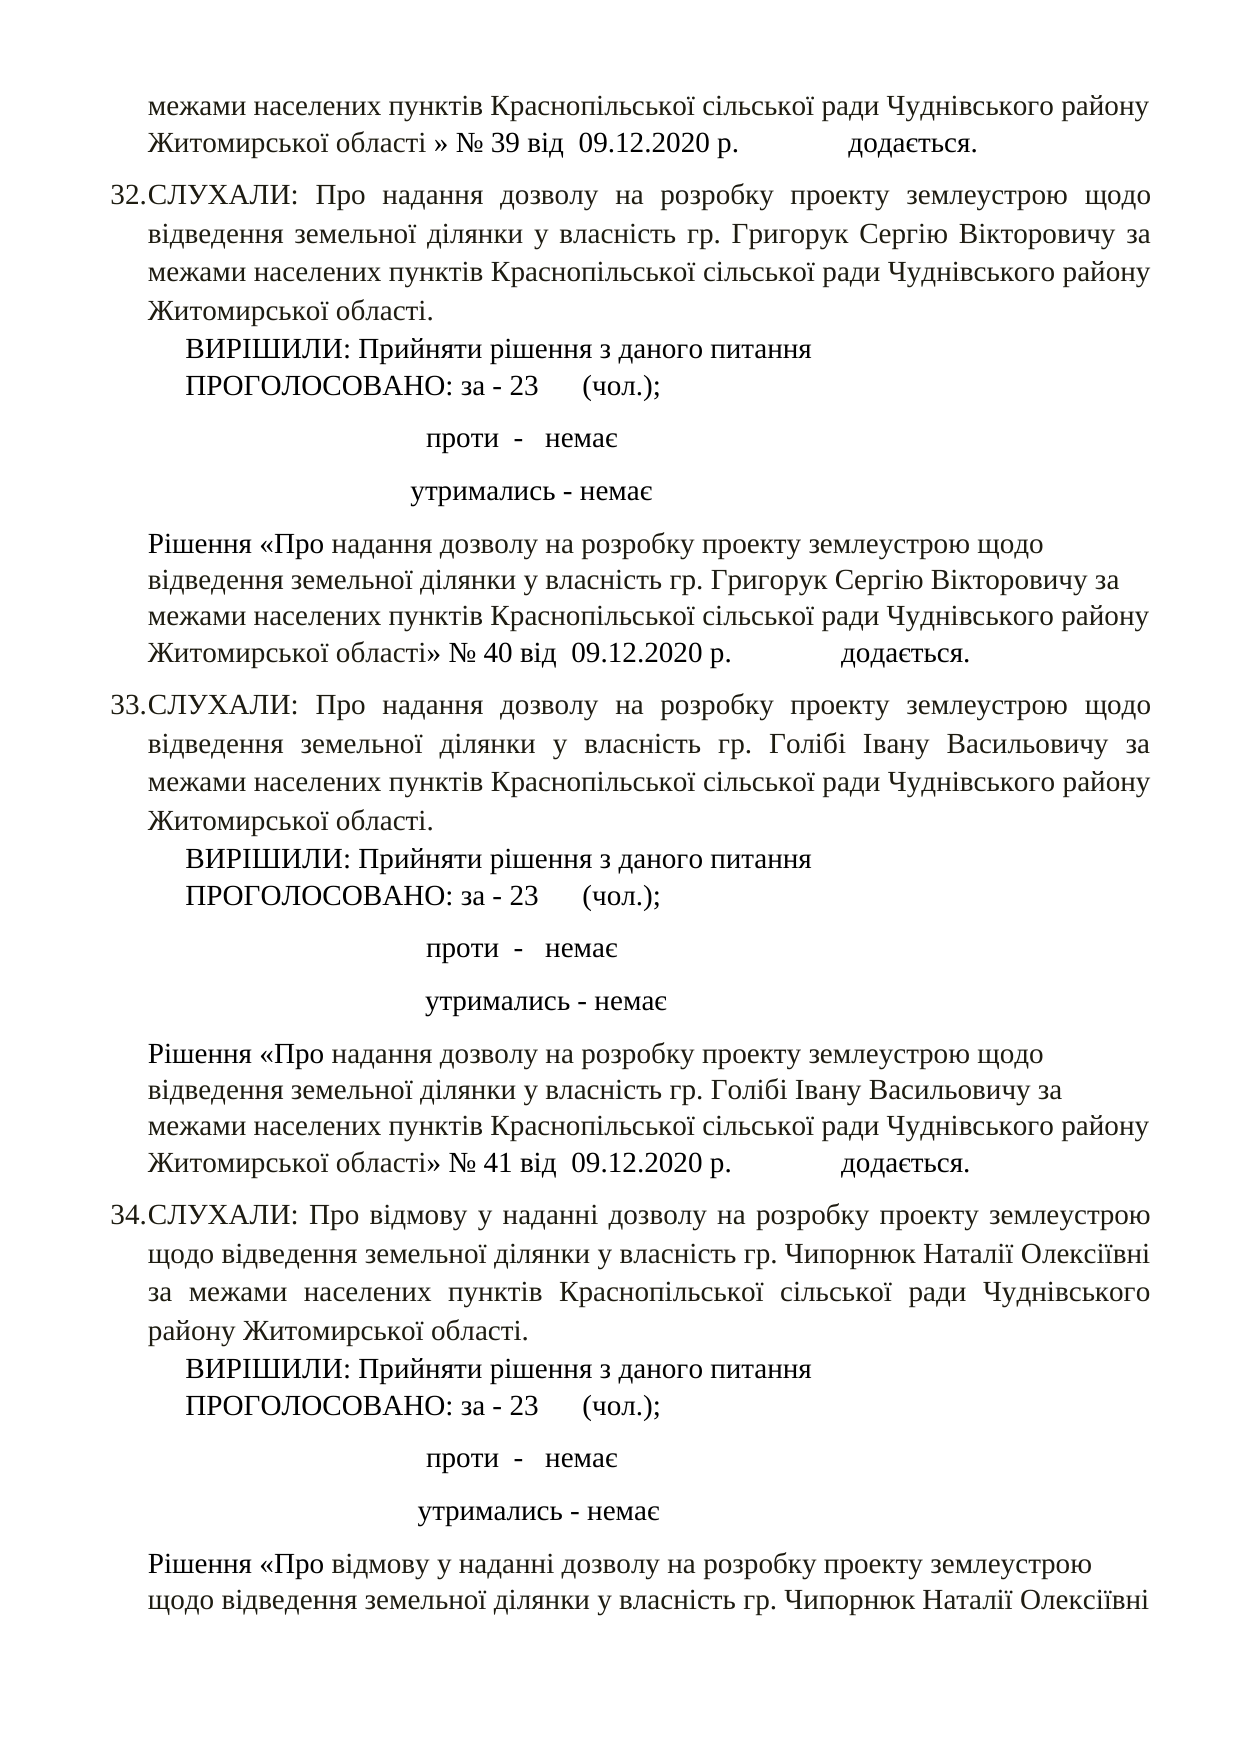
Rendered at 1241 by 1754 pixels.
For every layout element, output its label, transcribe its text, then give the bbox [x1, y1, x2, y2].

text утримались - немає [148, 983, 1152, 1017]
text ПРОГОЛОСОВАНО: за - 23 (чол.); [185, 878, 1152, 911]
list СЛУХАЛИ: Про надання дозволу на розробку проекту землеустрою щодо відведення земельної ділянки у власність гр. Голібі Івану Васильовичу за межами населених пунктів Краснопільської сільської ради Чуднівського району Житомирської області. [110, 687, 1152, 837]
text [148, 88, 1152, 158]
text проти - немає [185, 1441, 1152, 1474]
text ПРОГОЛОСОВАНО: за - 23 (чол.); [185, 1388, 1152, 1421]
text утримались - немає [148, 473, 1152, 507]
text Рішення «Про надання дозволу на розробку проекту землеустрою щодо відведення земельної ділянки у власність гр. Григорук Сергію Вікторовичу за межами населених пунктів Краснопільської сільської ради Чуднівського району Житомирської області» № 40 від 09.12.2020 р. додається. [148, 526, 1152, 668]
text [148, 1546, 1152, 1616]
text ВИРІШИЛИ: Прийняти рішення з даного питання [185, 332, 1152, 365]
text утримались - немає [148, 1493, 1152, 1527]
text проти - немає [185, 421, 1152, 454]
text проти - немає [185, 931, 1152, 964]
list СЛУХАЛИ: Про відмову у наданні дозволу на розробку проекту землеустрою щодо відведення земельної ділянки у власність гр. Чипорнюк Наталії Олексіївні за межами населених пунктів Краснопільської сільської ради Чуднівського району Житомирської області. [110, 1197, 1152, 1347]
text Рішення «Про надання дозволу на розробку проекту землеустрою щодо відведення земельної ділянки у власність гр. Голібі Івану Васильовичу за межами населених пунктів Краснопільської сільської ради Чуднівського району Житомирської області» № 41 від 09.12.2020 р. додається. [148, 1036, 1152, 1178]
list СЛУХАЛИ: Про надання дозволу на розробку проекту землеустрою щодо відведення земельної ділянки у власність гр. Григорук Сергію Вікторовичу за межами населених пунктів Краснопільської сільської ради Чуднівського району Житомирської області. [110, 177, 1152, 327]
text ПРОГОЛОСОВАНО: за - 23 (чол.); [185, 368, 1152, 401]
text ВИРІШИЛИ: Прийняти рішення з даного питання [185, 1352, 1152, 1385]
text ВИРІШИЛИ: Прийняти рішення з даного питання [185, 842, 1152, 875]
